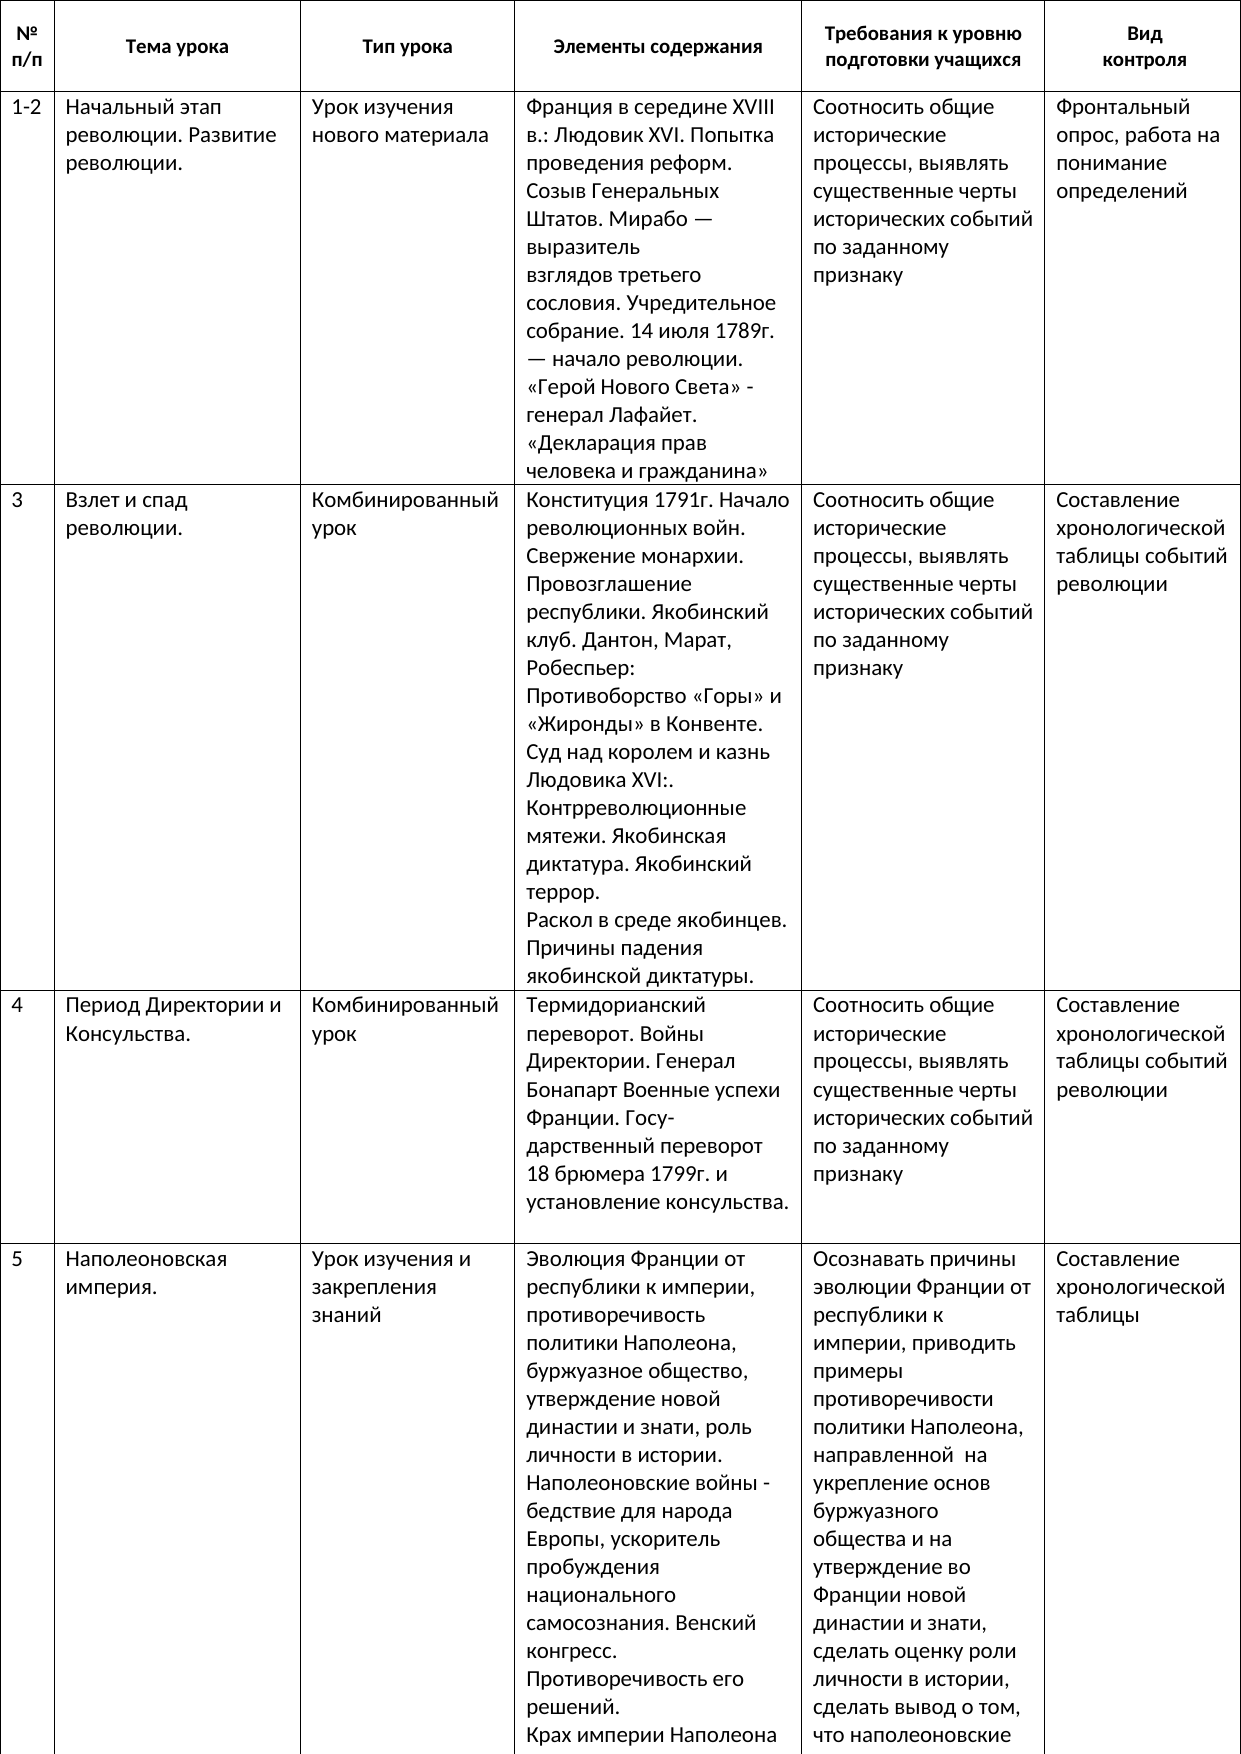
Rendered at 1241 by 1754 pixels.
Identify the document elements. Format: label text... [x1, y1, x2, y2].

table_cell Соотносить общие исторические процессы, выявлять существенные черты исторических событий по заданному признаку [802, 92, 1044, 484]
table_cell Франция в середине XVIII в.: Людовик XVI. Попытка проведения реформ. Созыв Генеральных Штатов. Мирабо — выразитель взглядов третьего сословия. Учредительное собрание. 14 июля 1789г.— начало революции. «Герой Нового Света» -генерал Лафайет. «Декларация прав человека и гражданина» [515, 92, 801, 484]
table_cell Начальный этап революции. Развитие революции. [55, 92, 300, 484]
table_header Вид контроля [1045, 1, 1240, 91]
table_cell Период Директории и Консульства. [55, 991, 300, 1243]
table_cell Конституция 1791г. Начало революционных войн. Свержение монархии. Провозглашение республики. Якобинский клуб. Дантон, Марат, Робеспьер: Противоборство «Горы» и «Жиронды» в Конвенте. Суд над королем и казнь Людовика XVI:. Контрреволюционные мятежи. Якобинская диктатура. Якобинский террор. Раскол в среде якобинцев. Причины падения якобинской диктатуры. [515, 485, 801, 989]
table_cell Взлет и спад революции. [55, 485, 300, 989]
table_cell 5 [1, 1244, 54, 1754]
table_cell 3 [1, 485, 54, 989]
table_cell Комбинированный урок [301, 991, 514, 1243]
table_header Требования к уровню подготовки учащихся [802, 1, 1044, 91]
table_cell Урок изучения и закрепления знаний [301, 1244, 514, 1754]
table_header Тема урока [55, 1, 300, 91]
table_cell 4 [1, 991, 54, 1243]
table_cell Эволюция Франции от республики к империи, противоречивость политики Наполеона, буржуазное общество, утверждение новой династии и знати, роль личности в истории. Наполеоновские войны - бедствие для народа Европы, ускоритель пробуждения национального самосознания. Венский конгресс. Противоречивость его решений. Крах империи Наполеона 1. [515, 1244, 801, 1754]
table_cell Составление хронологической таблицы событий революции [1045, 485, 1240, 989]
table_cell Составление хронологической таблицы [1045, 1244, 1240, 1754]
table_cell Соотносить общие исторические процессы, выявлять существенные черты исторических событий по заданному признаку [802, 485, 1044, 989]
table_cell Комбинированный урок [301, 485, 514, 989]
table_cell Осознавать причины эволюции Франции от республики к империи, приводить примеры противоречивости политики Наполеона, направленной на укрепление основ буржуазного общества и на утверждение во Франции новой династии и знати, сделать оценку роли личности в истории, сделать вывод о том, что наполеоновские войны являлись бедствием для народов Европы и одновременно выступали катализатором, который ускорил процесс пробуждения национального самосознания. Осознавать, что война - трагедия. [802, 1244, 1044, 1754]
table_cell Термидорианский переворот. Войны Директории. Генерал Бонапарт Военные успехи Франции. Государственный переворот 18 брюмера 1799г. и установление консульства. [515, 991, 801, 1243]
table_cell Соотносить общие исторические процессы, выявлять существенные черты исторических событий по заданному признаку [802, 991, 1044, 1243]
table_cell Наполеоновская империя. [55, 1244, 300, 1754]
table_header № п/п [1, 1, 54, 91]
table_cell 1-2 [1, 92, 54, 484]
table_header Тип урока [301, 1, 514, 91]
table_cell Урок изучения нового материала [301, 92, 514, 484]
table_header Элементы содержания [515, 1, 801, 91]
table_cell Фронтальный опрос, работа на понимание определений [1045, 92, 1240, 484]
table_cell Составление хронологической таблицы событий революции [1045, 991, 1240, 1243]
